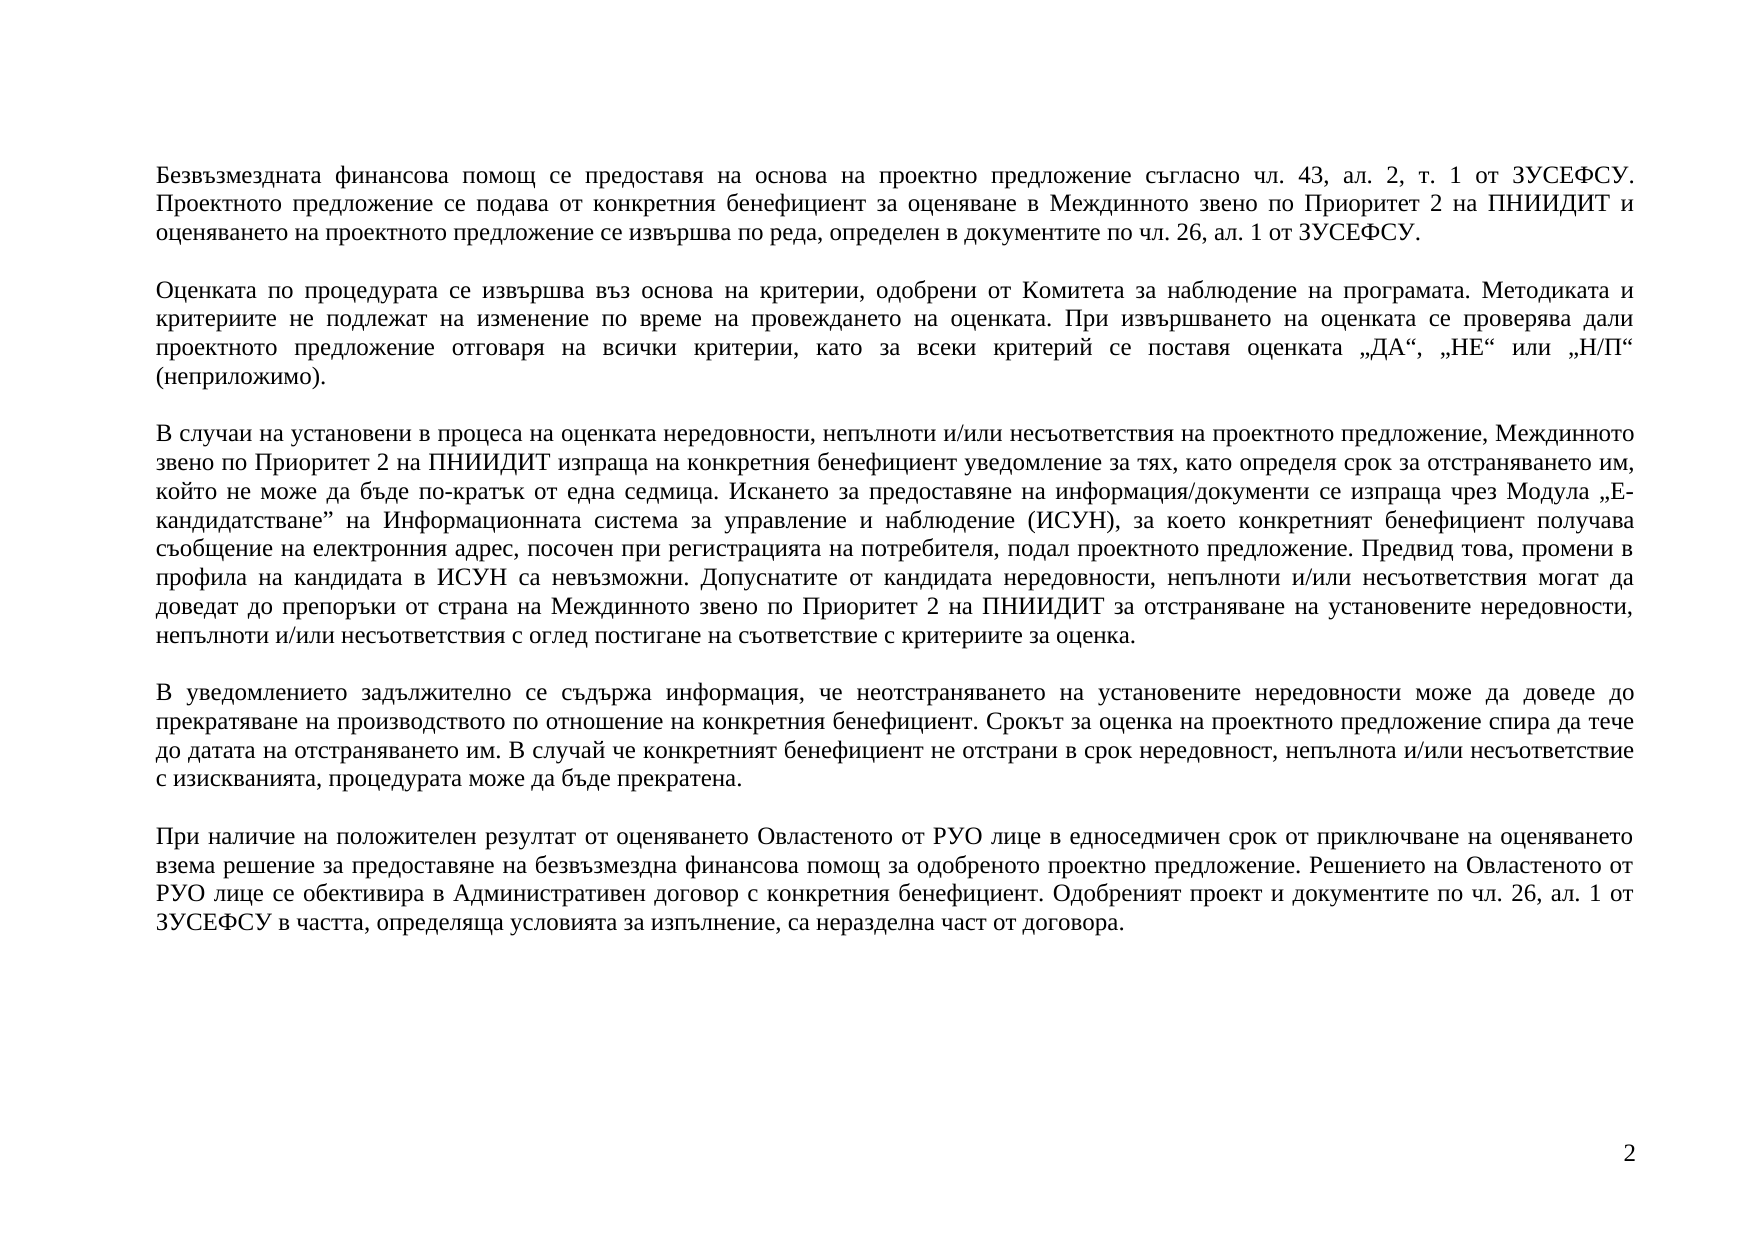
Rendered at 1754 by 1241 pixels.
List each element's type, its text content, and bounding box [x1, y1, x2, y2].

text При наличие на положителен резултат от оценяването Овластеното от РУО лице в едноседмичен срок от приключване на оценяването взема решение за предоставяне на безвъзмездна финансова помощ за одобреното проектно предложение. Решението на Овластеното от РУО лице се обективира в Административен договор с конкретния бенефициент. Одобреният проект и документите по чл. 26, ал. 1 от ЗУСЕФСУ в частта, определяща условията за изпълнение, са неразделна част от договора. [156, 821, 1636, 936]
text Оценката по процедурата се извършва въз основа на критерии, одобрени от Комитета за наблюдение на програмата. Методиката и критериите не подлежат на изменение по време на провеждането на оценката. При извършването на оценката се проверява дали проектното предложение отговаря на всички критерии, като за всеки критерий се поставя оценката „ДА“, „НЕ“ или „Н/П“ (неприложимо). [156, 275, 1636, 390]
text В уведомлението задължително се съдържа информация, че неотстраняването на установените нередовности може да доведе до прекратяване на производството по отношение на конкретния бенефициент. Срокът за оценка на проектното предложение спира да тече до датата на отстраняването им. В случай че конкретният бенефициент не отстрани в срок нередовност, непълнота и/или несъответствие с изискванията, процедурата може да бъде прекратена. [156, 677, 1636, 792]
text Безвъзмездната финансова помощ се предоставя на основа на проектно предложение съгласно чл. 43, ал. 2, т. 1 от ЗУСЕФСУ. Проектното предложение се подава от конкретния бенефициент за оценяване в Междинното звено по Приоритет 2 на ПНИИДИТ и оценяването на проектното предложение се извършва по реда, определен в документите по чл. 26, ал. 1 от ЗУСЕФСУ. [156, 160, 1636, 246]
text В случаи на установени в процеса на оценката нередовности, непълноти и/или несъответствия на проектното предложение, Междинното звено по Приоритет 2 на ПНИИДИТ изпраща на конкретния бенефициент уведомление за тях, като определя срок за отстраняването им, който не може да бъде по-кратък от една седмица. Искането за предоставяне на информация/документи се изпраща чрез Модула „Е-кандидатстване” на Информационната система за управление и наблюдение (ИСУН), за което конкретният бенефициент получава съобщение на електронния адрес, посочен при регистрацията на потребителя, подал проектното предложение. Предвид това, промени в профила на кандидата в ИСУН са невъзможни. Допуснатите от кандидата нередовности, непълноти и/или несъответствия могат да доведат до препоръки от страна на Междинното звено по Приоритет 2 на ПНИИДИТ за отстраняване на установените нередовности, непълноти и/или несъответствия с оглед постигане на съответствие с критериите за оценка. [156, 418, 1636, 648]
